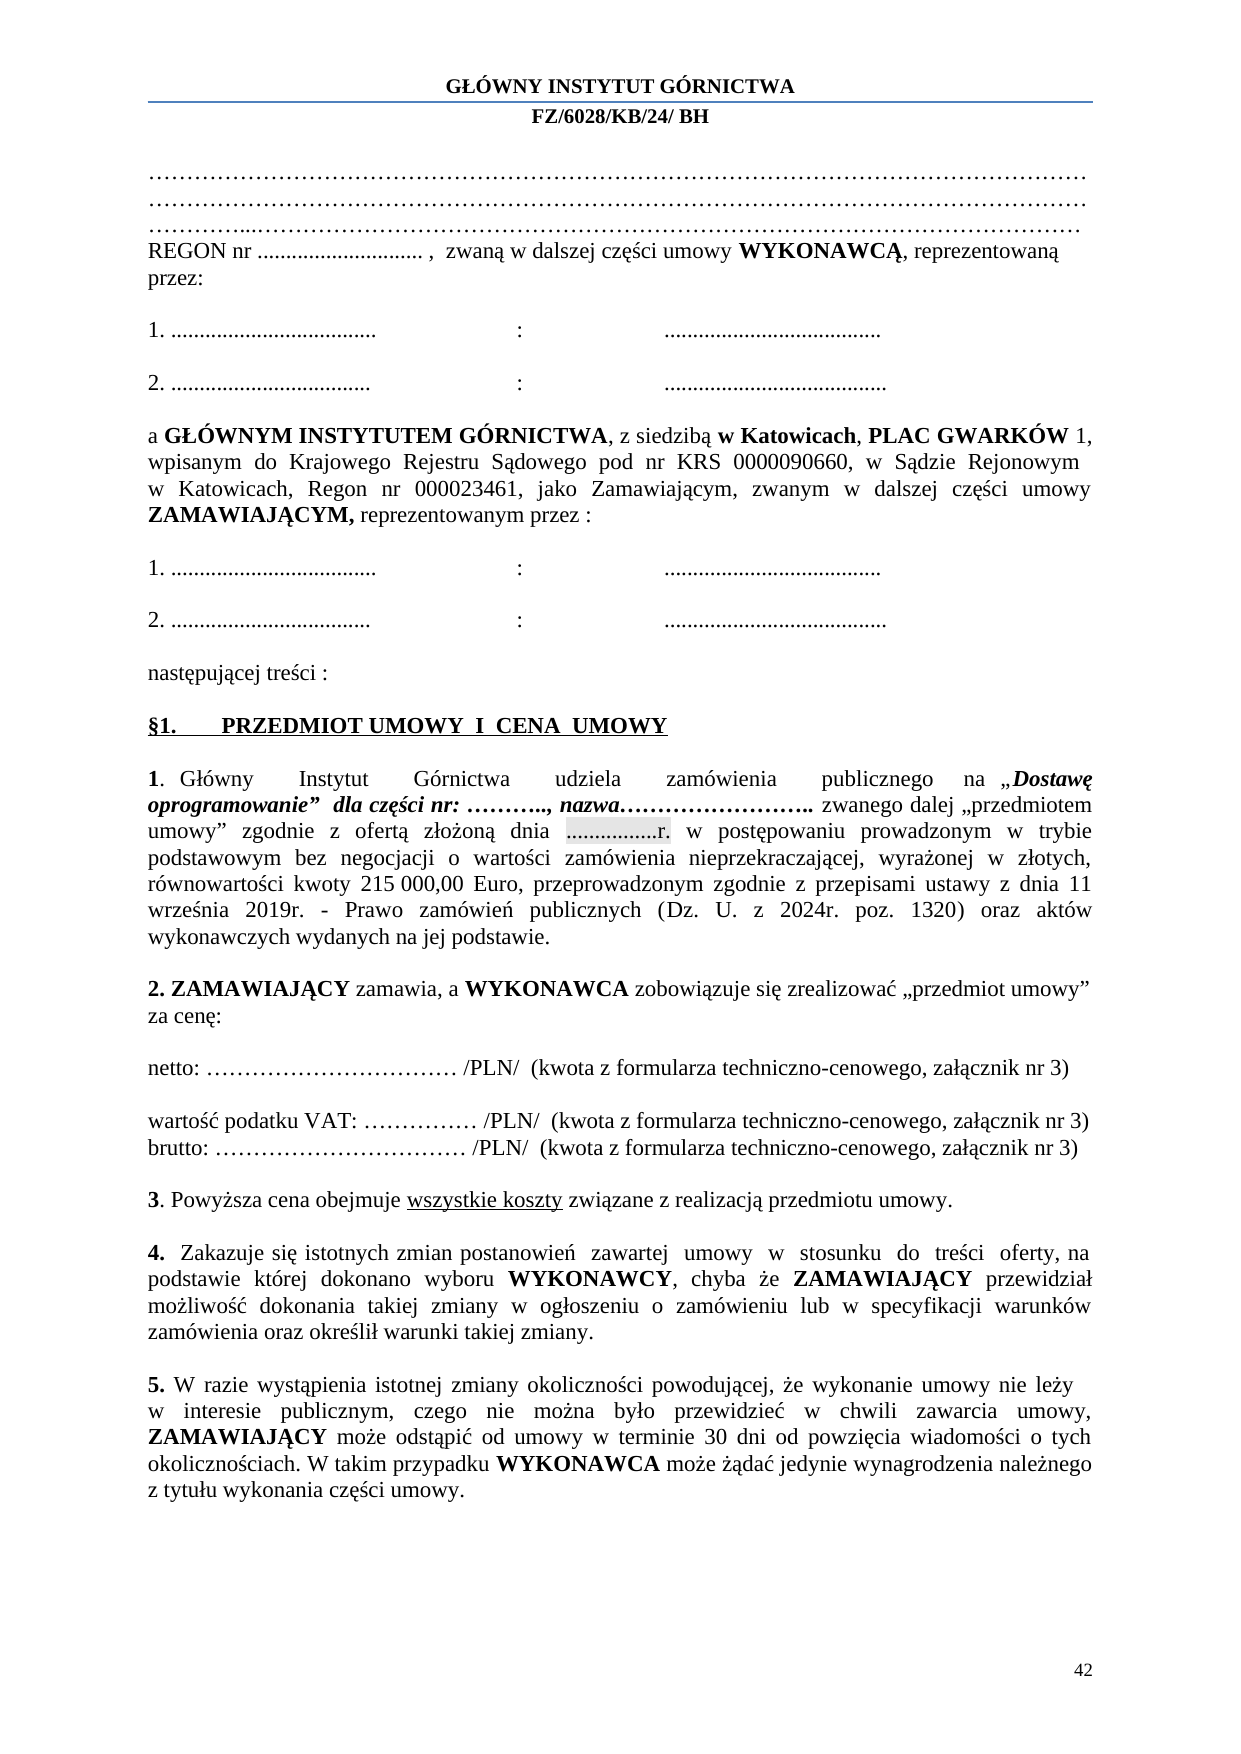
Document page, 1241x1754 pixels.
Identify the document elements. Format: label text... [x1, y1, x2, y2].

text 1. Główny Instytut Górnictwa udziela zamówienia publicznego na „Dostawę oprogramowanie” dla części nr: ……….., nazwa…………………….. zwanego dalej „przedmiotem umowy” zgodnie z ofertą złożoną dnia ................r. w postępowaniu prowadzonym w trybie podstawowym bez negocjacji o wartości zamówienia nieprzekraczającej, wyrażonej w złotych, równowartości kwoty 215 000,00 Euro, przeprowadzonym zgodnie z przepisami ustawy z dnia 11 września 2019r. - Prawo zamówień publicznych (Dz. U. z 2024r. poz. 1320) oraz aktów wykonawczych wydanych na jej podstawie. [148, 764, 1093, 949]
text REGON nr ............................. , zwaną w dalszej części umowy WYKONAWCĄ, reprezentowaną przez: [148, 237, 1093, 290]
text 5. W razie wystąpienia istotnej zmiany okoliczności powodującej, że wykonanie umowy nie leży w interesie publicznym, czego nie można było przewidzieć w chwili zawarcia umowy, ZAMAWIAJĄCY może odstąpić od umowy w terminie 30 dni od powzięcia wiadomości o tych okolicznościach. W takim przypadku WYKONAWCA może żądać jedynie wynagrodzenia należnego z tytułu wykonania części umowy. [148, 1371, 1093, 1502]
text 3. Powyższa cena obejmuje wszystkie koszty związane z realizacją przedmiotu umowy. [148, 1186, 1093, 1213]
text brutto: …………………………… /PLN/ (kwota z formularza techniczno-cenowego, załącznik nr 3) [148, 1133, 1093, 1160]
text 1. .................................... : ...................................... [148, 554, 1093, 580]
text następującej treści : [148, 659, 1093, 686]
text 1. PRZEDMIOT UMOWY I CENA UMOWY [148, 712, 1093, 738]
text 2. ZAMAWIAJĄCY zamawia, a WYKONAWCA zobowiązuje się zrealizować „przedmiot umowy” za cenę: [148, 975, 1093, 1028]
text ……………………………………………………………………………………………………………………………………………………………………………………………………………………………………...……………………………………………………………………………………………… [148, 158, 1093, 237]
text 2. ................................... : ....................................... [148, 369, 1093, 396]
text wartość podatku VAT: …………… /PLN/ (kwota z formularza techniczno-cenowego, załącznik nr 3) [148, 1107, 1093, 1133]
text a GŁÓWNYM INSTYTUTEM GÓRNICTWA, z siedzibą w Katowicach, PLAC GWARKÓW 1, wpisanym do Krajowego Rejestru Sądowego pod nr KRS 0000090660, w Sądzie Rejonowym w Katowicach, Regon nr 000023461, jako Zamawiającym, zwanym w dalszej części umowy ZAMAWIAJĄCYM, reprezentowanym przez : [148, 422, 1093, 527]
text 4. Zakazuje się istotnych zmian postanowień zawartej umowy w stosunku do treści oferty, na podstawie której dokonano wyboru WYKONAWCY, chyba że ZAMAWIAJĄCY przewidział możliwość dokonania takiej zmiany w ogłoszeniu o zamówieniu lub w specyfikacji warunków zamówienia oraz określił warunki takiej zmiany. [148, 1239, 1093, 1344]
text 1. .................................... : ...................................... [148, 317, 1093, 343]
text netto: …………………………… /PLN/ (kwota z formularza techniczno-cenowego, załącznik nr 3) [148, 1054, 1093, 1081]
text 2. ................................... : ....................................... [148, 606, 1093, 633]
